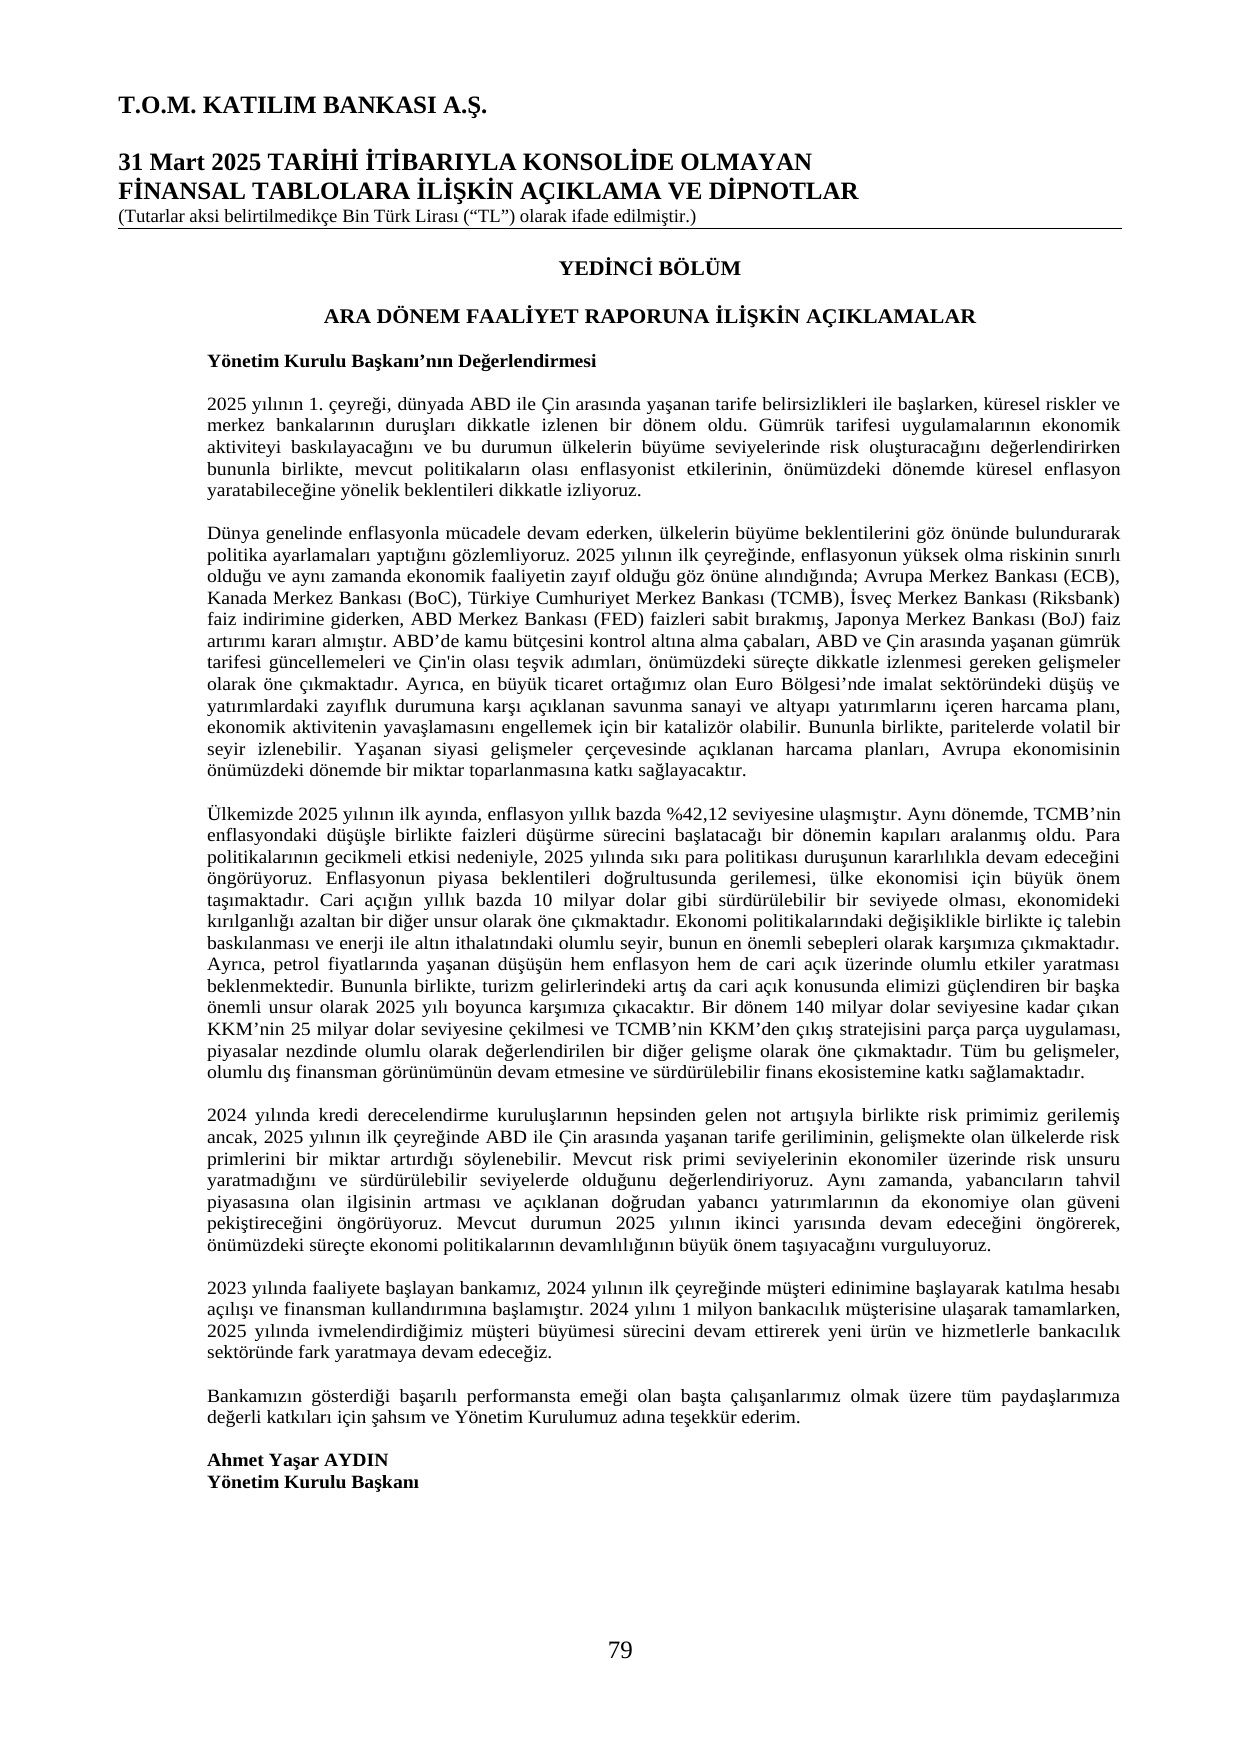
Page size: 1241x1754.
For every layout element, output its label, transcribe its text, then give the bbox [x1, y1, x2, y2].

text Dünya genelinde enflasyonla mücadele devam ederken, ülkelerin büyüme beklentilerini göz önünde bulundurarak politika ayarlamaları yaptığını gözlemliyoruz. 2025 yılının ilk çeyreğinde, enflasyonun yüksek olma riskinin sınırlı olduğu ve aynı zamanda ekonomik faaliyetin zayıf olduğu göz önüne alındığında; Avrupa Merkez Bankası (ECB), Kanada Merkez Bankası (BoC), Türkiye Cumhuriyet Merkez Bankası (TCMB), İsveç Merkez Bankası (Riksbank) faiz indirimine giderken, ABD Merkez Bankası (FED) faizleri sabit bırakmış, Japonya Merkez Bankası (BoJ) faiz artırımı kararı almıştır. ABD’de kamu bütçesini kontrol altına alma çabaları, ABD ve Çin arasında yaşanan gümrük tarifesi güncellemeleri ve Çin'in olası teşvik adımları, önümüzdeki süreçte dikkatle izlenmesi gereken gelişmeler olarak öne çıkmaktadır. Ayrıca, en büyük ticaret ortağımız olan Euro Bölgesi’nde imalat sektöründeki düşüş ve yatırımlardaki zayıflık durumuna karşı açıklanan savunma sanayi ve altyapı yatırımlarını içeren harcama planı, ekonomik aktivitenin yavaşlamasını engellemek için bir katalizör olabilir. Bununla birlikte, paritelerde volatil bir seyir izlenebilir. Yaşanan siyasi gelişmeler çerçevesinde açıklanan harcama planları, Avrupa ekonomisinin önümüzdeki dönemde bir miktar toparlanmasına katkı sağlayacaktır. [207, 522, 1122, 781]
text 2023 yılında faaliyete başlayan bankamız, 2024 yılının ilk çeyreğinde müşteri edinimine başlayarak katılma hesabı açılışı ve finansman kullandırımına başlamıştır. 2024 yılını 1 milyon bankacılık müşterisine ulaşarak tamamlarken, 2025 yılında ivmelendirdiğimiz müşteri büyümesi sürecini devam ettirerek yeni ürün ve hizmetlerle bankacılık sektöründe fark yaratmaya devam edeceğiz. [207, 1277, 1122, 1363]
text 2025 yılının 1. çeyreği, dünyada ABD ile Çin arasında yaşanan tarife belirsizlikleri ile başlarken, küresel riskler ve merkez bankalarının duruşları dikkatle izlenen bir dönem oldu. Gümrük tarifesi uygulamalarının ekonomik aktiviteyi baskılayacağını ve bu durumun ülkelerin büyüme seviyelerinde risk oluşturacağını değerlendirirken bununla birlikte, mevcut politikaların olası enflasyonist etkilerinin, önümüzdeki dönemde küresel enflasyon yaratabileceğine yönelik beklentileri dikkatle izliyoruz. [207, 393, 1122, 501]
subtitle YEDİNCİ BÖLÜM [177, 256, 1122, 280]
subtitle Yönetim Kurulu Başkanı’nın Değerlendirmesi [118, 349, 1122, 371]
text Yönetim Kurulu Başkanı [207, 1471, 1122, 1492]
text Bankamızın gösterdiği başarılı performansta emeği olan başta çalışanlarımız olmak üzere tüm paydaşlarımıza değerli katkıları için şahsım ve Yönetim Kurulumuz adına teşekkür ederim. [207, 1384, 1122, 1428]
text Ülkemizde 2025 yılının ilk ayında, enflasyon yıllık bazda %42,12 seviyesine ulaşmıştır. Aynı dönemde, TCMB’nin enflasyondaki düşüşle birlikte faizleri düşürme sürecini başlatacağı bir dönemin kapıları aralanmış oldu. Para politikalarının gecikmeli etkisi nedeniyle, 2025 yılında sıkı para politikası duruşunun kararlılıkla devam edeceğini öngörüyoruz. Enflasyonun piyasa beklentileri doğrultusunda gerilemesi, ülke ekonomisi için büyük önem taşımaktadır. Cari açığın yıllık bazda 10 milyar dolar gibi sürdürülebilir bir seviyede olması, ekonomideki kırılganlığı azaltan bir diğer unsur olarak öne çıkmaktadır. Ekonomi politikalarındaki değişiklikle birlikte iç talebin baskılanması ve enerji ile altın ithalatındaki olumlu seyir, bunun en önemli sebepleri olarak karşımıza çıkmaktadır. Ayrıca, petrol fiyatlarında yaşanan düşüşün hem enflasyon hem de cari açık üzerinde olumlu etkiler yaratması beklenmektedir. Bununla birlikte, turizm gelirlerindeki artış da cari açık konusunda elimizi güçlendiren bir başka önemli unsur olarak 2025 yılı boyunca karşımıza çıkacaktır. Bir dönem 140 milyar dolar seviyesine kadar çıkan KKM’nin 25 milyar dolar seviyesine çekilmesi ve TCMB’nin KKM’den çıkış stratejisini parça parça uygulaması, piyasalar nezdinde olumlu olarak değerlendirilen bir diğer gelişme olarak öne çıkmaktadır. Tüm bu gelişmeler, olumlu dış finansman görünümünün devam etmesine ve sürdürülebilir finans ekosistemine katkı sağlamaktadır. [207, 802, 1122, 1083]
text ARA DÖNEM FAALİYET RAPORUNA İLİŞKİN AÇIKLAMALAR [177, 304, 1122, 328]
text Ahmet Yaşar AYDIN [207, 1449, 1122, 1471]
text 2024 yılında kredi derecelendirme kuruluşlarının hepsinden gelen not artışıyla birlikte risk primimiz gerilemiş ancak, 2025 yılının ilk çeyreğinde ABD ile Çin arasında yaşanan tarife geriliminin, gelişmekte olan ülkelerde risk primlerini bir miktar artırdığı söylenebilir. Mevcut risk primi seviyelerinin ekonomiler üzerinde risk unsuru yaratmadığını ve sürdürülebilir seviyelerde olduğunu değerlendiriyoruz. Aynı zamanda, yabancıların tahvil piyasasına olan ilgisinin artması ve açıklanan doğrudan yabancı yatırımlarının da ekonomiye olan güveni pekiştireceğini öngörüyoruz. Mevcut durumun 2025 yılının ikinci yarısında devam edeceğini öngörerek, önümüzdeki süreçte ekonomi politikalarının devamlılığının büyük önem taşıyacağını vurguluyoruz. [207, 1104, 1122, 1255]
